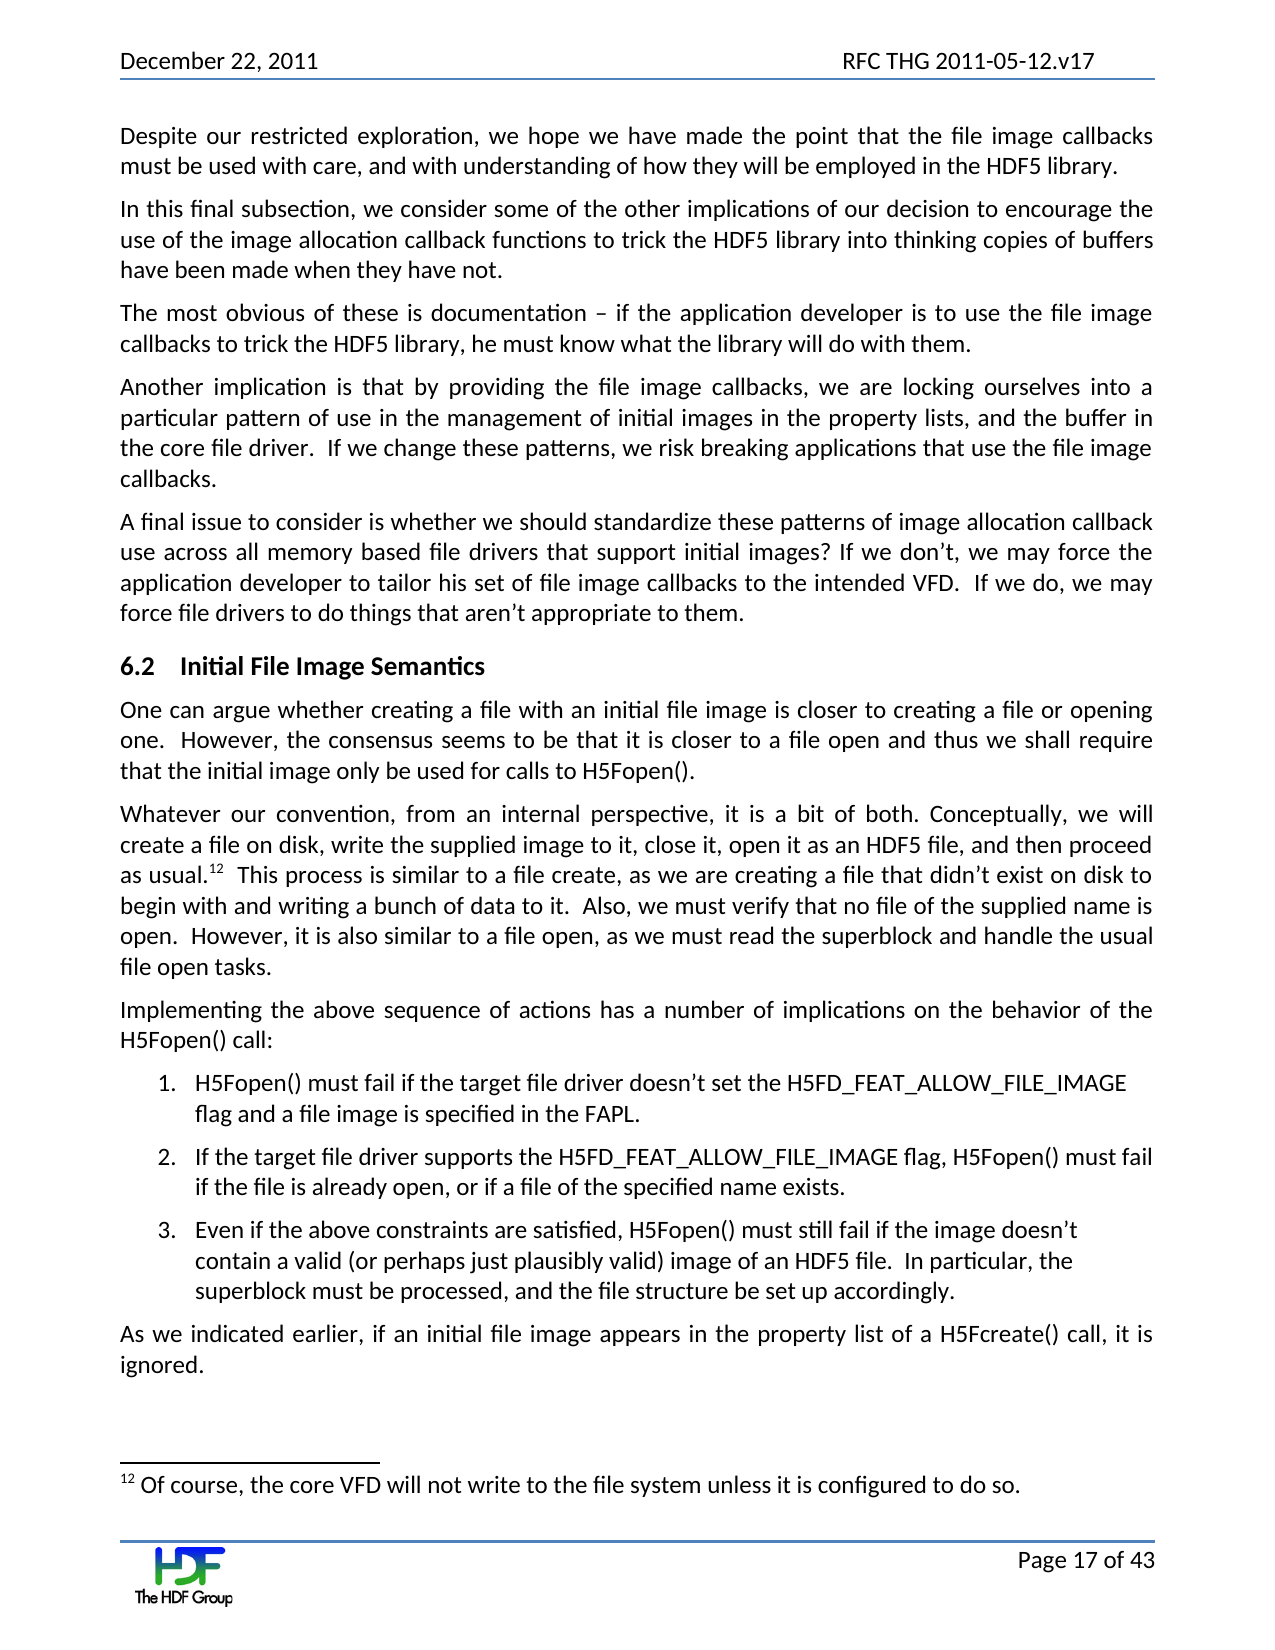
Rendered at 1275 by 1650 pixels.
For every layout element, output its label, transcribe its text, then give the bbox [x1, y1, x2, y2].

subtitle Initial File Image Semantics [120, 649, 1155, 682]
text Another implication is that by providing the file image callbacks, we are locking ourselves into a particular pattern of use in the management of initial images in the property lists, and the buffer in the core file driver. If we change these patterns, we risk breaking applications that use the file image callbacks. [120, 371, 1155, 493]
text A final issue to consider is whether we should standardize these patterns of image allocation callback use across all memory based file drivers that support initial images? If we don’t, we may force the application developer to tailor his set of file image callbacks to the intended VFD. If we do, we may force file drivers to do things that aren’t appropriate to them. [120, 506, 1155, 628]
text Whatever our convention, from an internal perspective, it is a bit of both. Conceptually, we will create a file on disk, write the supplied image to it, close it, open it as an HDF5 file, and then proceed as usual. This process is similar to a file create, as we are creating a file that didn’t exist on disk to begin with and writing a bunch of data to it. Also, we must verify that no file of the supplied name is open. However, it is also similar to a file open, as we must read the superblock and handle the usual file open tasks. [120, 798, 1155, 981]
list Even if the above constraints are satisfied, H5Fopen() must still fail if the image doesn’t contain a valid (or perhaps just plausibly valid) image of an HDF5 file. In particular, the superblock must be processed, and the file structure be set up accordingly. [157, 1214, 1155, 1306]
text One can argue whether creating a file with an initial file image is closer to creating a file or opening one. However, the consensus seems to be that it is closer to a file open and thus we shall require that the initial image only be used for calls to H5Fopen(). [120, 694, 1155, 786]
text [120, 120, 1155, 181]
list H5Fopen() must fail if the target file driver doesn’t set the H5FD_FEAT_ALLOW_FILE_IMAGE flag and a file image is specified in the FAPL. [157, 1067, 1155, 1128]
list If the target file driver supports the H5FD_FEAT_ALLOW_FILE_IMAGE flag, H5Fopen() must fail if the file is already open, or if a file of the specified name exists. [157, 1141, 1155, 1202]
picture [135, 1547, 233, 1607]
text The most obvious of these is documentation – if the application developer is to use the file image callbacks to trick the HDF5 library, he must know what the library will do with them. [120, 298, 1155, 359]
text In this final subsection, we consider some of the other implications of our decision to encourage the use of the image allocation callback functions to trick the HDF5 library into thinking copies of buffers have been made when they have not. [120, 193, 1155, 285]
text Implementing the above sequence of actions has a number of implications on the behavior of the H5Fopen() call: [120, 994, 1155, 1055]
text As we indicated earlier, if an initial file image appears in the property list of a H5Fcreate() call, it is ignored. [120, 1318, 1155, 1379]
